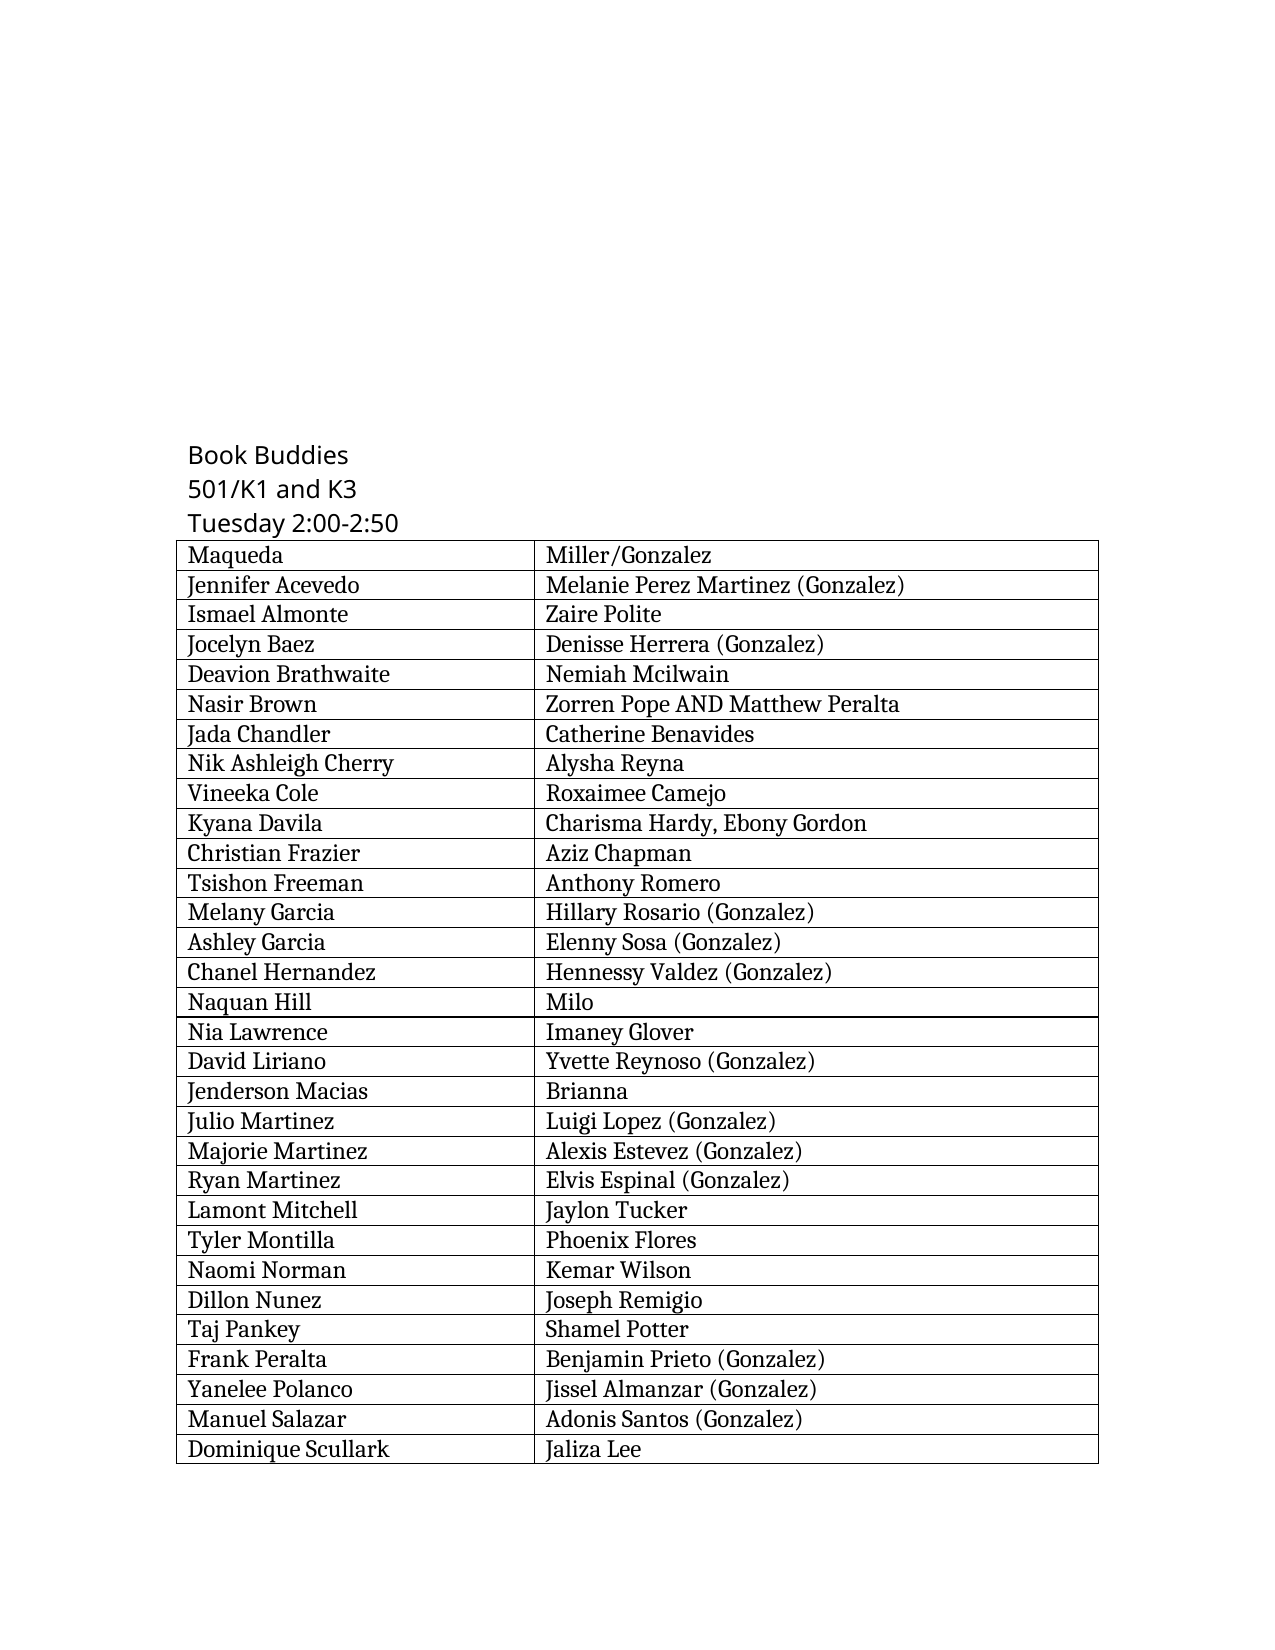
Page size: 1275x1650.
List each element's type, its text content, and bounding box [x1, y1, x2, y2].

table_cell Joseph Remigio [535, 1286, 1098, 1314]
table_cell Hillary Rosario (Gonzalez) [535, 898, 1098, 927]
table_cell Dominique Scullark [177, 1435, 534, 1463]
table_cell Zorren Pope AND Matthew Peralta [535, 690, 1098, 718]
table_cell Alysha Reyna [535, 749, 1098, 778]
table_cell Jada Chandler [177, 720, 534, 748]
table_cell Yvette Reynoso (Gonzalez) [535, 1047, 1098, 1076]
table_cell Jennifer Acevedo [177, 571, 534, 599]
table_cell Benjamin Prieto (Gonzalez) [535, 1345, 1098, 1374]
table_cell Deavion Brathwaite [177, 660, 534, 689]
table_cell Jissel Almanzar (Gonzalez) [535, 1375, 1098, 1404]
table_cell Catherine Benavides [535, 720, 1098, 748]
table_cell Milo [535, 988, 1098, 1016]
table_cell Kemar Wilson [535, 1256, 1098, 1284]
table_cell David Liriano [177, 1047, 534, 1076]
table_cell Chanel Hernandez [177, 958, 534, 987]
table_cell Brianna [535, 1077, 1098, 1106]
table_cell Luigi Lopez (Gonzalez) [535, 1107, 1098, 1136]
table_cell Julio Martinez [177, 1107, 534, 1136]
table_cell Denisse Herrera (Gonzalez) [535, 630, 1098, 659]
table_cell Roxaimee Camejo [535, 779, 1098, 808]
table_cell Naomi Norman [177, 1256, 534, 1284]
table_cell Yanelee Polanco [177, 1375, 534, 1404]
text Book Buddies [187, 437, 1087, 472]
table_cell Ashley Garcia [177, 928, 534, 957]
table_cell Dillon Nunez [177, 1286, 534, 1314]
text Tuesday 2:00-2:50 [187, 506, 1087, 540]
table_cell Hennessy Valdez (Gonzalez) [535, 958, 1098, 987]
table_cell Elenny Sosa (Gonzalez) [535, 928, 1098, 957]
table_cell Taj Pankey [177, 1315, 534, 1344]
table_cell Vineeka Cole [177, 779, 534, 808]
table_cell Lamont Mitchell [177, 1196, 534, 1225]
table_cell Shamel Potter [535, 1315, 1098, 1344]
table_cell Anthony Romero [535, 869, 1098, 897]
table_cell Melanie Perez Martinez (Gonzalez) [535, 571, 1098, 599]
table_cell Jaylon Tucker [535, 1196, 1098, 1225]
table_cell Nik Ashleigh Cherry [177, 749, 534, 778]
table_cell Jaliza Lee [535, 1435, 1098, 1463]
table_cell Christian Frazier [177, 839, 534, 867]
table_cell Ismael Almonte [177, 600, 534, 629]
table_cell Alexis Estevez (Gonzalez) [535, 1137, 1098, 1165]
table_cell Charisma Hardy, Ebony Gordon [535, 809, 1098, 838]
text 501/K1 and K3 [187, 472, 1087, 506]
table_cell Manuel Salazar [177, 1405, 534, 1433]
table_cell Kyana Davila [177, 809, 534, 838]
table_cell Majorie Martinez [177, 1137, 534, 1165]
table_cell Imaney Glover [535, 1018, 1098, 1046]
table_cell Nemiah Mcilwain [535, 660, 1098, 689]
table_header Maqueda [177, 541, 534, 569]
table_cell Jenderson Macias [177, 1077, 534, 1106]
table_cell Zaire Polite [535, 600, 1098, 629]
table_cell Melany Garcia [177, 898, 534, 927]
table_cell Nia Lawrence [177, 1018, 534, 1046]
table_cell Tsishon Freeman [177, 869, 534, 897]
table_cell Nasir Brown [177, 690, 534, 718]
table_cell Adonis Santos (Gonzalez) [535, 1405, 1098, 1433]
table_cell Ryan Martinez [177, 1166, 534, 1195]
table_cell Tyler Montilla [177, 1226, 534, 1255]
table_cell Phoenix Flores [535, 1226, 1098, 1255]
table_header Miller/Gonzalez [535, 541, 1098, 569]
table_cell Naquan Hill [177, 988, 534, 1016]
table_cell Jocelyn Baez [177, 630, 534, 659]
table_cell Aziz Chapman [535, 839, 1098, 867]
table_cell Frank Peralta [177, 1345, 534, 1374]
table_cell Elvis Espinal (Gonzalez) [535, 1166, 1098, 1195]
